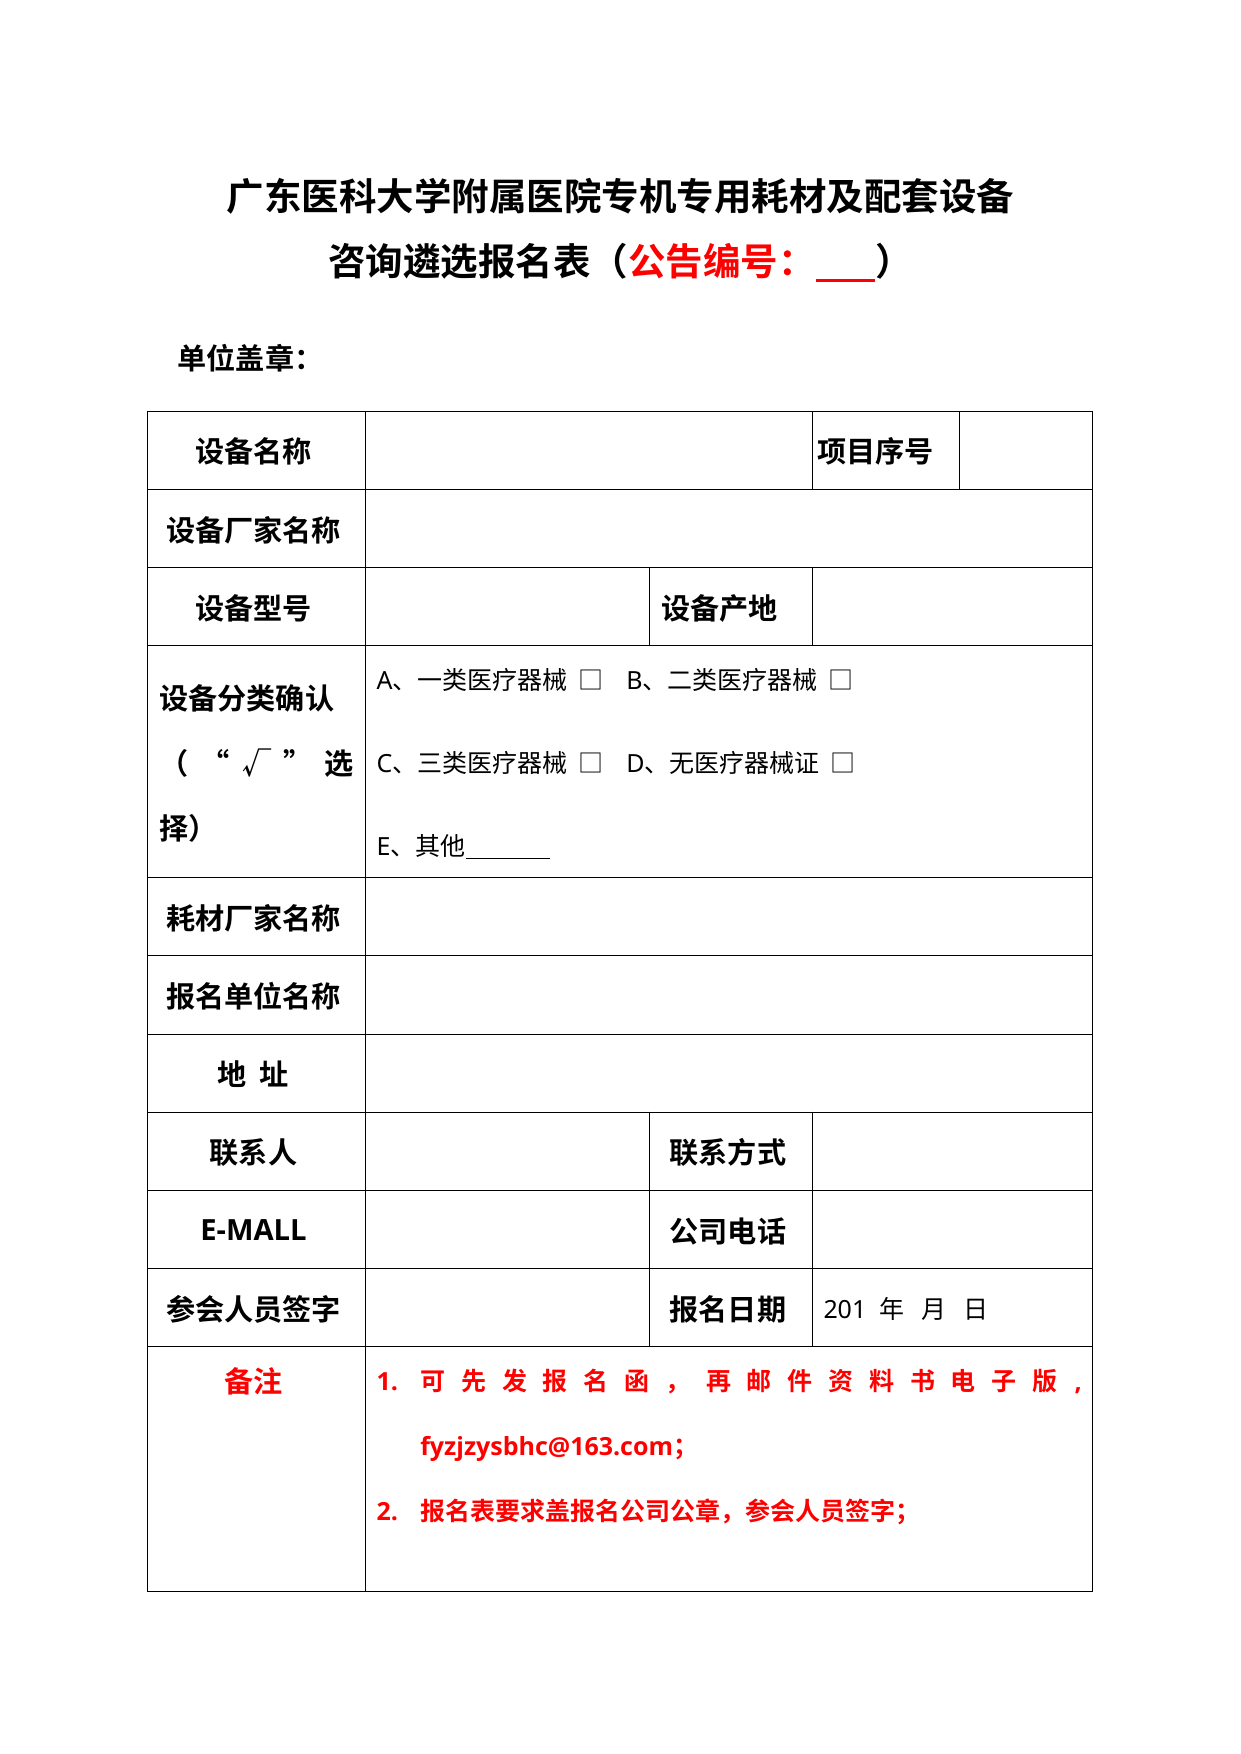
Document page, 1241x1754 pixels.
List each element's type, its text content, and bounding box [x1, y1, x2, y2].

table_cell 设备产地 [650, 568, 812, 645]
table_cell [366, 878, 1092, 955]
table_header 项目序号 [813, 412, 959, 489]
table_header [960, 412, 1092, 489]
table_cell 设备厂家名称 [148, 490, 365, 567]
table_cell 报名单位名称 [148, 956, 365, 1033]
table_cell 设备型号 [148, 568, 365, 645]
table_cell 201 年 月 日 [813, 1269, 1092, 1346]
table_cell [366, 1269, 649, 1346]
table_cell [366, 956, 1092, 1033]
table_cell [366, 568, 649, 645]
table_cell 联系方式 [650, 1113, 812, 1190]
table_header 设备名称 [148, 412, 365, 489]
table_cell 地 址 [148, 1035, 365, 1112]
table_cell [813, 568, 1092, 645]
table_cell [366, 1191, 649, 1268]
text 咨询遴选报名表（公告编号： ） [177, 227, 1063, 292]
text 单位盖章： [177, 324, 1063, 389]
table_cell 公司电话 [650, 1191, 812, 1268]
table_cell [813, 1113, 1092, 1190]
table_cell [366, 1347, 1092, 1591]
table_cell [366, 1113, 649, 1190]
table_header [366, 412, 812, 489]
table_cell E-MALL [148, 1191, 365, 1268]
table_cell 联系人 [148, 1113, 365, 1190]
table_cell 耗材厂家名称 [148, 878, 365, 955]
table_cell [813, 1191, 1092, 1268]
table_cell 备注 [148, 1347, 365, 1591]
table_cell [366, 490, 1092, 567]
table_cell 报名日期 [650, 1269, 812, 1346]
table_cell [366, 1035, 1092, 1112]
table_cell 一类医疗器械 □ B、二类医疗器械 □ C、三类医疗器械 □ D、无医疗器械证 □ E、其他 [366, 646, 1092, 877]
table_cell 参会人员签字 [148, 1269, 365, 1346]
table_cell 设备分类确认 （“√”选择） [148, 646, 365, 877]
text 广东医科大学附属医院专机专用耗材及配套设备 [177, 162, 1063, 227]
